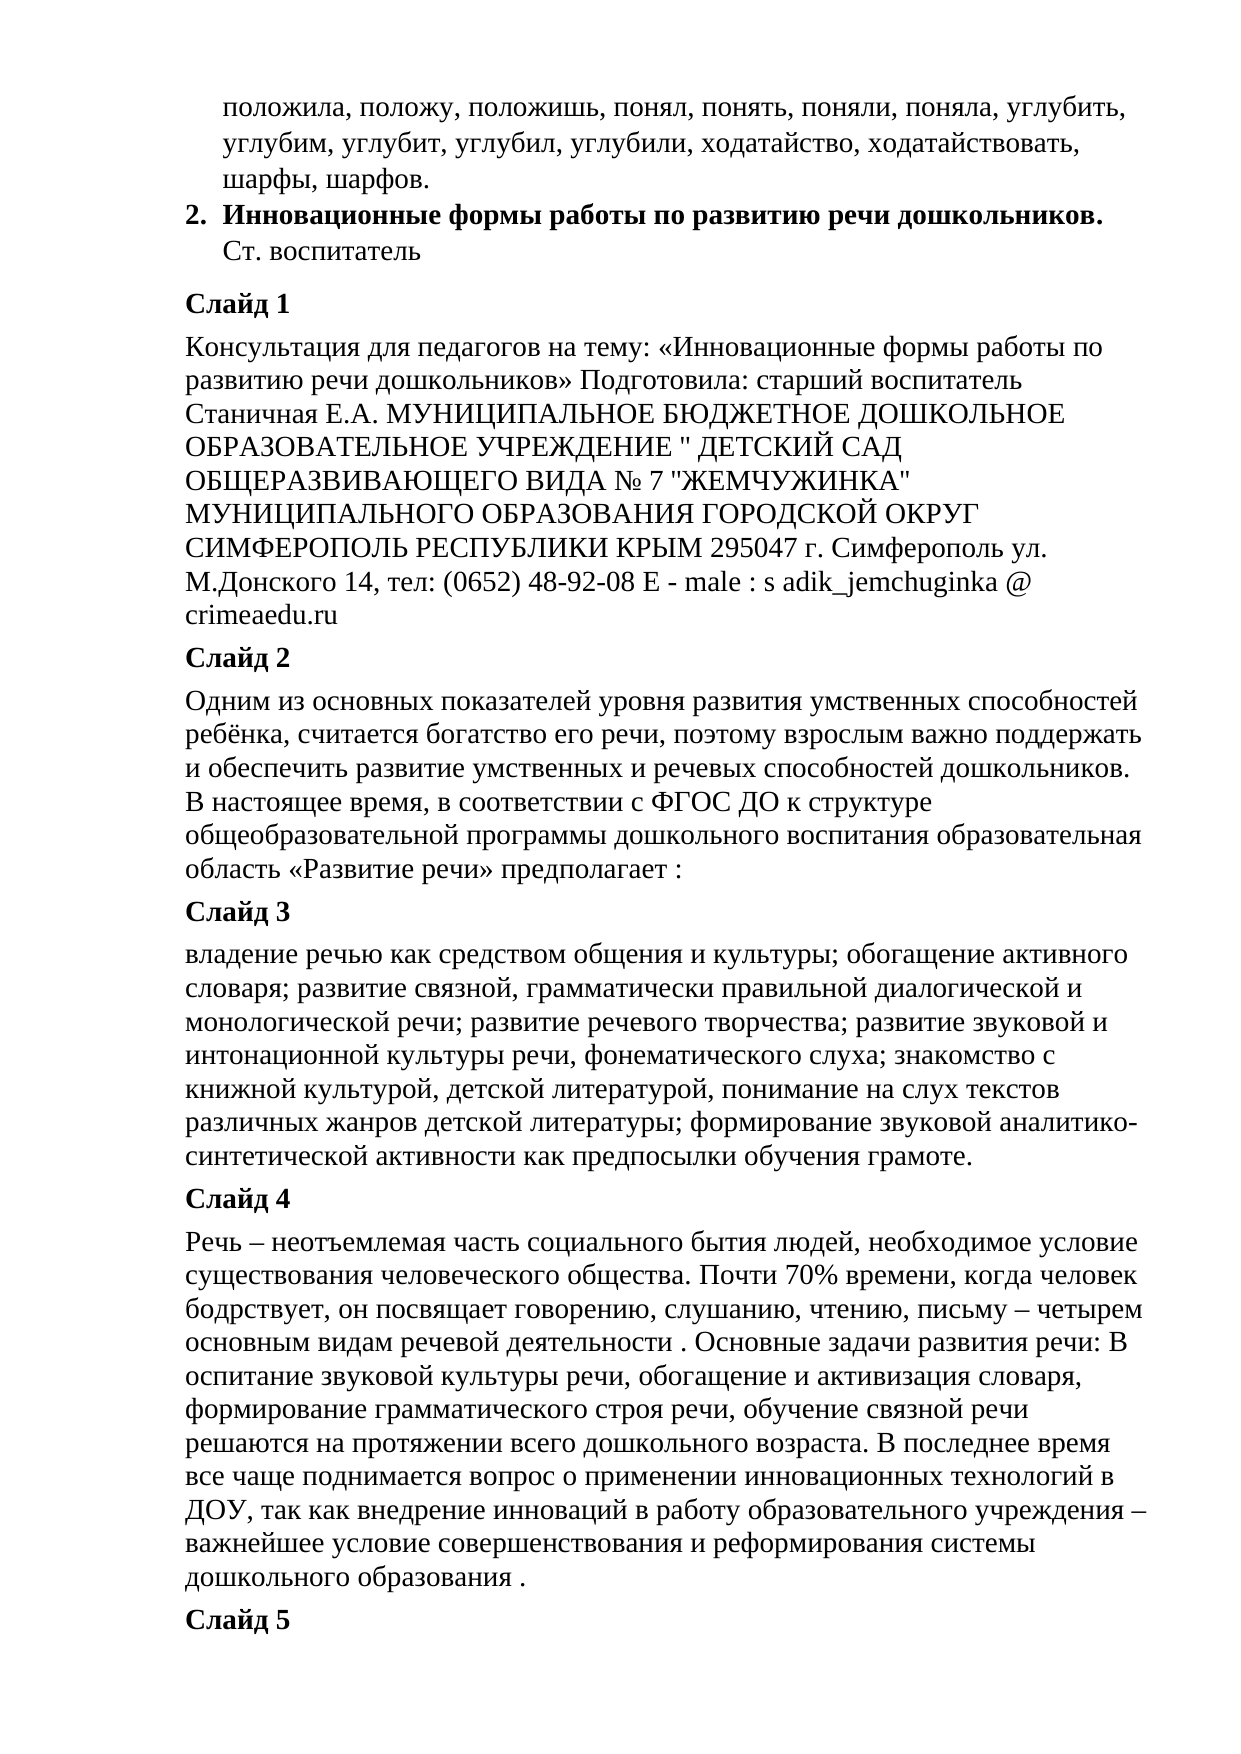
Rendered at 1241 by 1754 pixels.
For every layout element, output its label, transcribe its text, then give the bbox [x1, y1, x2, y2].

text Слайд 1 [185, 286, 1152, 319]
text Слайд 5 [185, 1602, 1152, 1636]
text Одним из основных показателей уровня развития умственных способностей ребёнка, считается богатство его речи, поэтому взрослым важно поддержать и обеспечить развитие умственных и речевых способностей дошкольников. В настоящее время, в соответствии с ФГОС ДО к структуре общеобразовательной программы дошкольного воспитания образовательная область «Развитие речи» предполагает : [185, 683, 1152, 884]
text Речь – неотъемлемая часть социального бытия людей, необходимое условие существования человеческого общества. Почти 70% времени, когда человек бодрствует, он посвящает говорению, слушанию, чтению, письму – четырем основным видам речевой деятельности . Основные задачи развития речи: В оспитание звуковой культуры речи, обогащение и активизация словаря, формирование грамматического строя речи, обучение связной речи решаются на протяжении всего дошкольного возраста. В последнее время все чаще поднимается вопрос о применении инновационных технологий в ДОУ, так как внедрение инноваций в работу образовательного учреждения – важнейшее условие совершенствования и реформирования системы дошкольного образования . [185, 1224, 1152, 1593]
text владение речью как средством общения и культуры; обогащение активного словаря; развитие связной, грамматически правильной диалогической и монологической речи; развитие речевого творчества; развитие звуковой и интонационной культуры речи, фонематического слуха; знакомство с книжной культурой, детской литературой, понимание на слух текстов различных жанров детской литературы; формирование звуковой аналитико-синтетической активности как предпосылки обучения грамоте. [185, 937, 1152, 1171]
text Слайд 4 [185, 1181, 1152, 1214]
list Ст. воспитатель [222, 233, 1152, 267]
list Инновационные формы работы по развитию речи дошкольников. [185, 197, 1152, 231]
text Консультация для педагогов на тему: «Инновационные формы работы по развитию речи дошкольников» Подготовила: старший воспитатель Станичная Е.А. МУНИЦИПАЛЬНОЕ БЮДЖЕТНОЕ ДОШКОЛЬНОЕ ОБРАЗОВАТЕЛЬНОЕ УЧРЕЖДЕНИЕ '' ДЕТСКИЙ САД ОБЩЕРАЗВИВАЮЩЕГО ВИДА № 7 ''ЖЕМЧУЖИНКА'' МУНИЦИПАЛЬНОГО ОБРАЗОВАНИЯ ГОРОДСКОЙ ОКРУГ СИМФЕРОПОЛЬ РЕСПУБЛИКИ КРЫМ 295047 г. Симферополь ул. М.Донского 14, тел: (0652) 48-92-08 E - male : s adik_jemchuginka @ crimeaedu.ru [185, 329, 1152, 631]
text Слайд 2 [185, 640, 1152, 674]
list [222, 89, 1152, 194]
text Слайд 3 [185, 894, 1152, 927]
